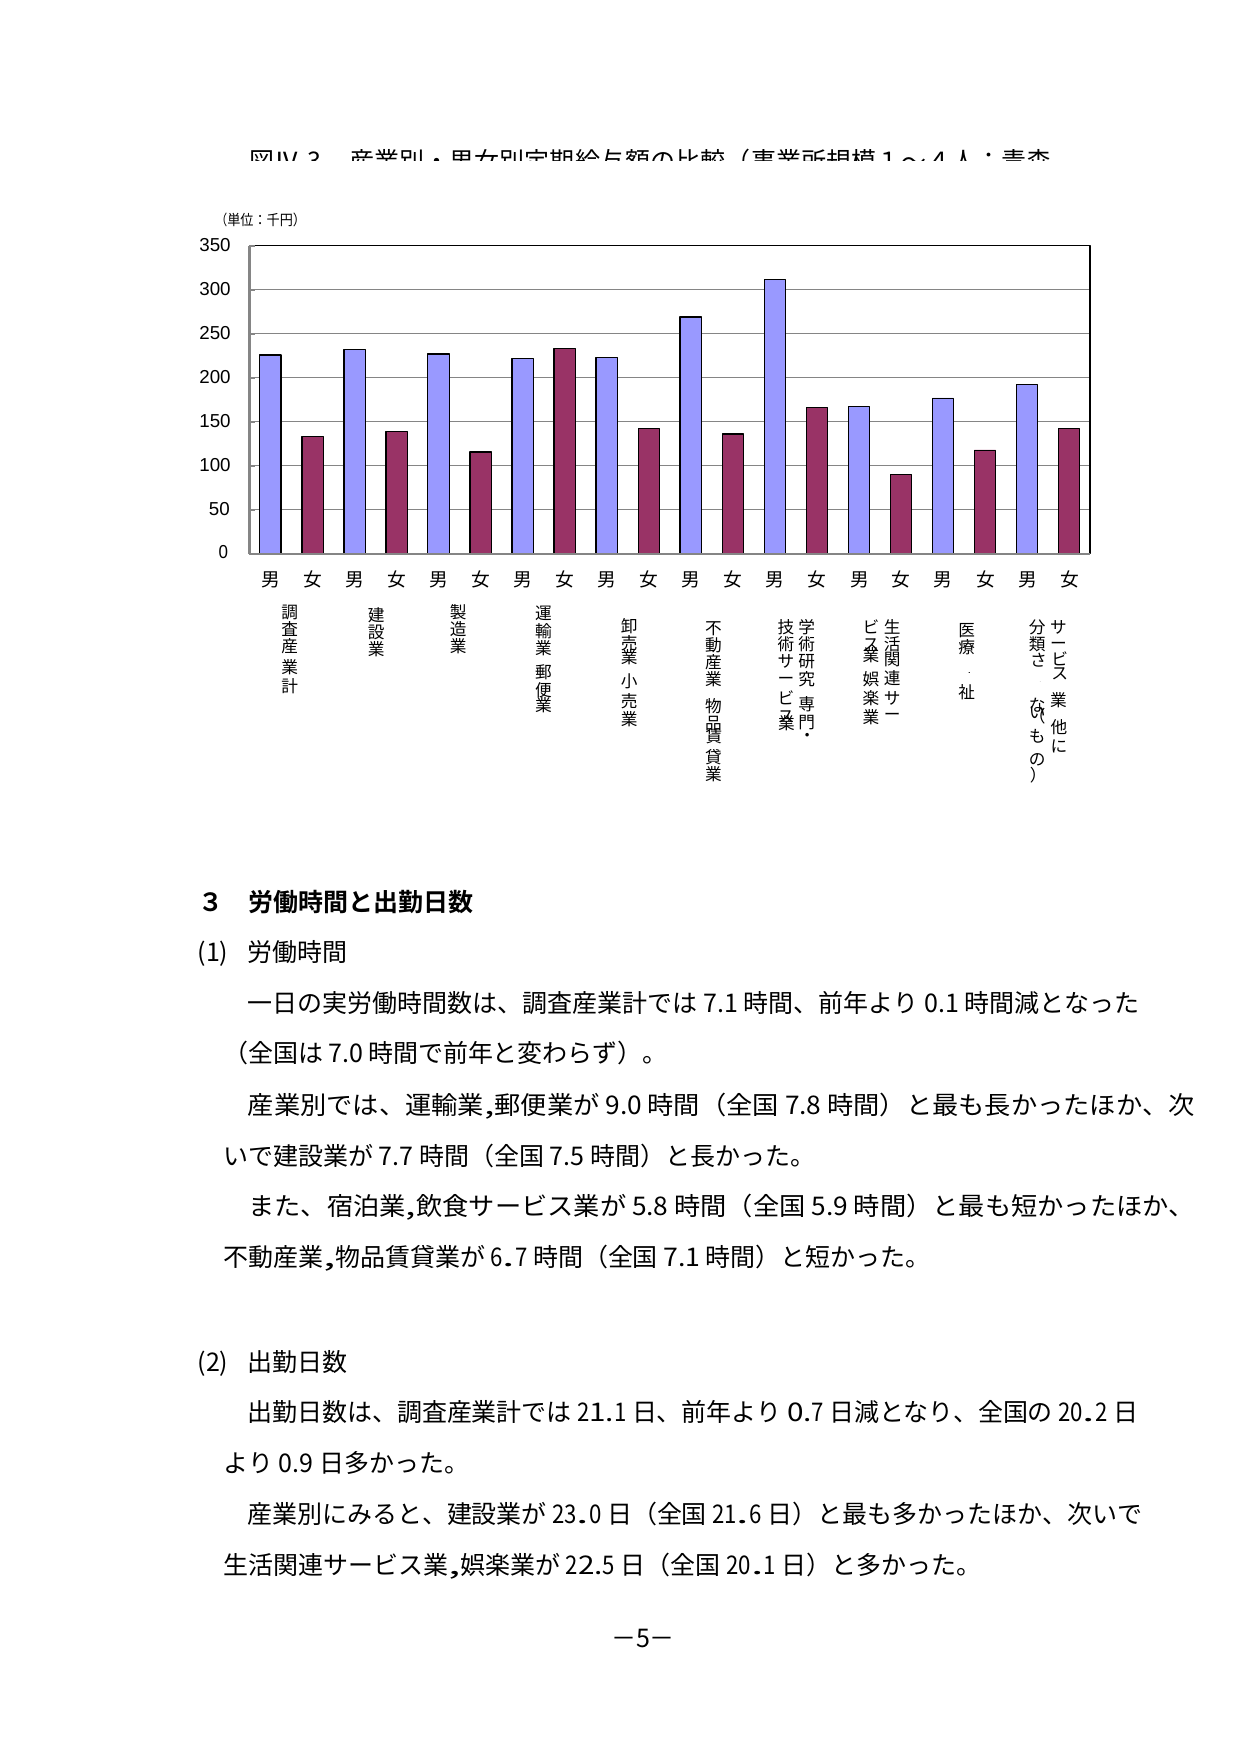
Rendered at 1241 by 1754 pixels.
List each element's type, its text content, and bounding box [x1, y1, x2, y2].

text 生活関連サービス業,娯楽業が 22.5 日（全国 20.1 日）と多かった。 [223, 1546, 1240, 1582]
text 350 [199, 233, 1240, 255]
subtitle ３ 労働時間と出勤日数 [198, 879, 1240, 919]
text 0 [218, 541, 1240, 563]
text ス [905, 669, 1214, 682]
text また、宿泊業,飲食サービス業が 5.8 時間（全国 5.9 時間）と最も短かったほか、 [248, 1187, 1240, 1223]
text 男 女 男 女 男 女 男 女 男 女 男 女 男 女 男 女 男 女 男 女 [261, 564, 1240, 592]
text 医 分 サ [958, 617, 1240, 637]
text 祉 な 業 [958, 682, 1240, 703]
list 出勤日数 [197, 1342, 1240, 1378]
text 業 品 ス 門 業 ー [621, 709, 901, 726]
text 売 物 ビ 専 楽 サ [621, 692, 901, 708]
text 不動産業,物品賃貸業が 6.7 時間（全国 7.1 時間）と短かった。 [223, 1237, 1240, 1274]
text 200 [199, 365, 1240, 387]
text 業 産 サ 研 業 関 [621, 654, 901, 672]
text 業 [77, 696, 551, 715]
text 100 [199, 453, 1240, 475]
text い （他も にの [1029, 703, 1069, 770]
text 売 動 術 術 ス 活 [621, 638, 873, 654]
text 産業別にみると、建設業が 23.0 日（全国 21.6 日）と最も多かったほか、次いで [248, 1495, 1240, 1531]
text 300 [199, 277, 1240, 299]
list 労働時間 [197, 932, 1240, 969]
text ） [905, 770, 1171, 784]
text 250 [199, 321, 1240, 343]
text 業 郵 [281, 659, 551, 677]
text 一日の実労働時間数は、調査産業計では 7.1 時間、前年より 0.1 時間減となった [248, 983, 1240, 1019]
text 卸 不 技 学 ビ 生 [621, 616, 901, 638]
text 産 業 業 業 [281, 642, 551, 659]
text いで建設業が 7.7 時間（全国 7.5 時間）と長かった。 [223, 1136, 1240, 1172]
text 計 便 [281, 677, 551, 696]
text 貸業 [705, 749, 722, 785]
text 調 建 製 運 [281, 605, 551, 625]
text 産業別では、運輸業,郵便業が 9.0 時間（全国 7.8 時間）と最も長かったほか、次 [248, 1085, 1240, 1121]
text より 0.9 日多かった。 [223, 1443, 1240, 1480]
text 出勤日数は、調査産業計では 21.1 日、前年より 0.7 日減となり、全国の 20.2 日 [248, 1393, 1240, 1429]
text 小 業 ー 究 娯 連 [621, 672, 901, 689]
text 50 [209, 497, 1240, 519]
text 150 [199, 409, 1240, 431]
text 賃 業 ・ [619, 726, 901, 747]
text 査 設 造 輸 [281, 625, 551, 642]
text （単位：千円） [215, 209, 1240, 230]
text （全国は 7.0 時間で前年と変わらず）。 [223, 1034, 1240, 1070]
text さ ビ [1027, 654, 1070, 669]
text 療 類 ー [958, 637, 1240, 654]
